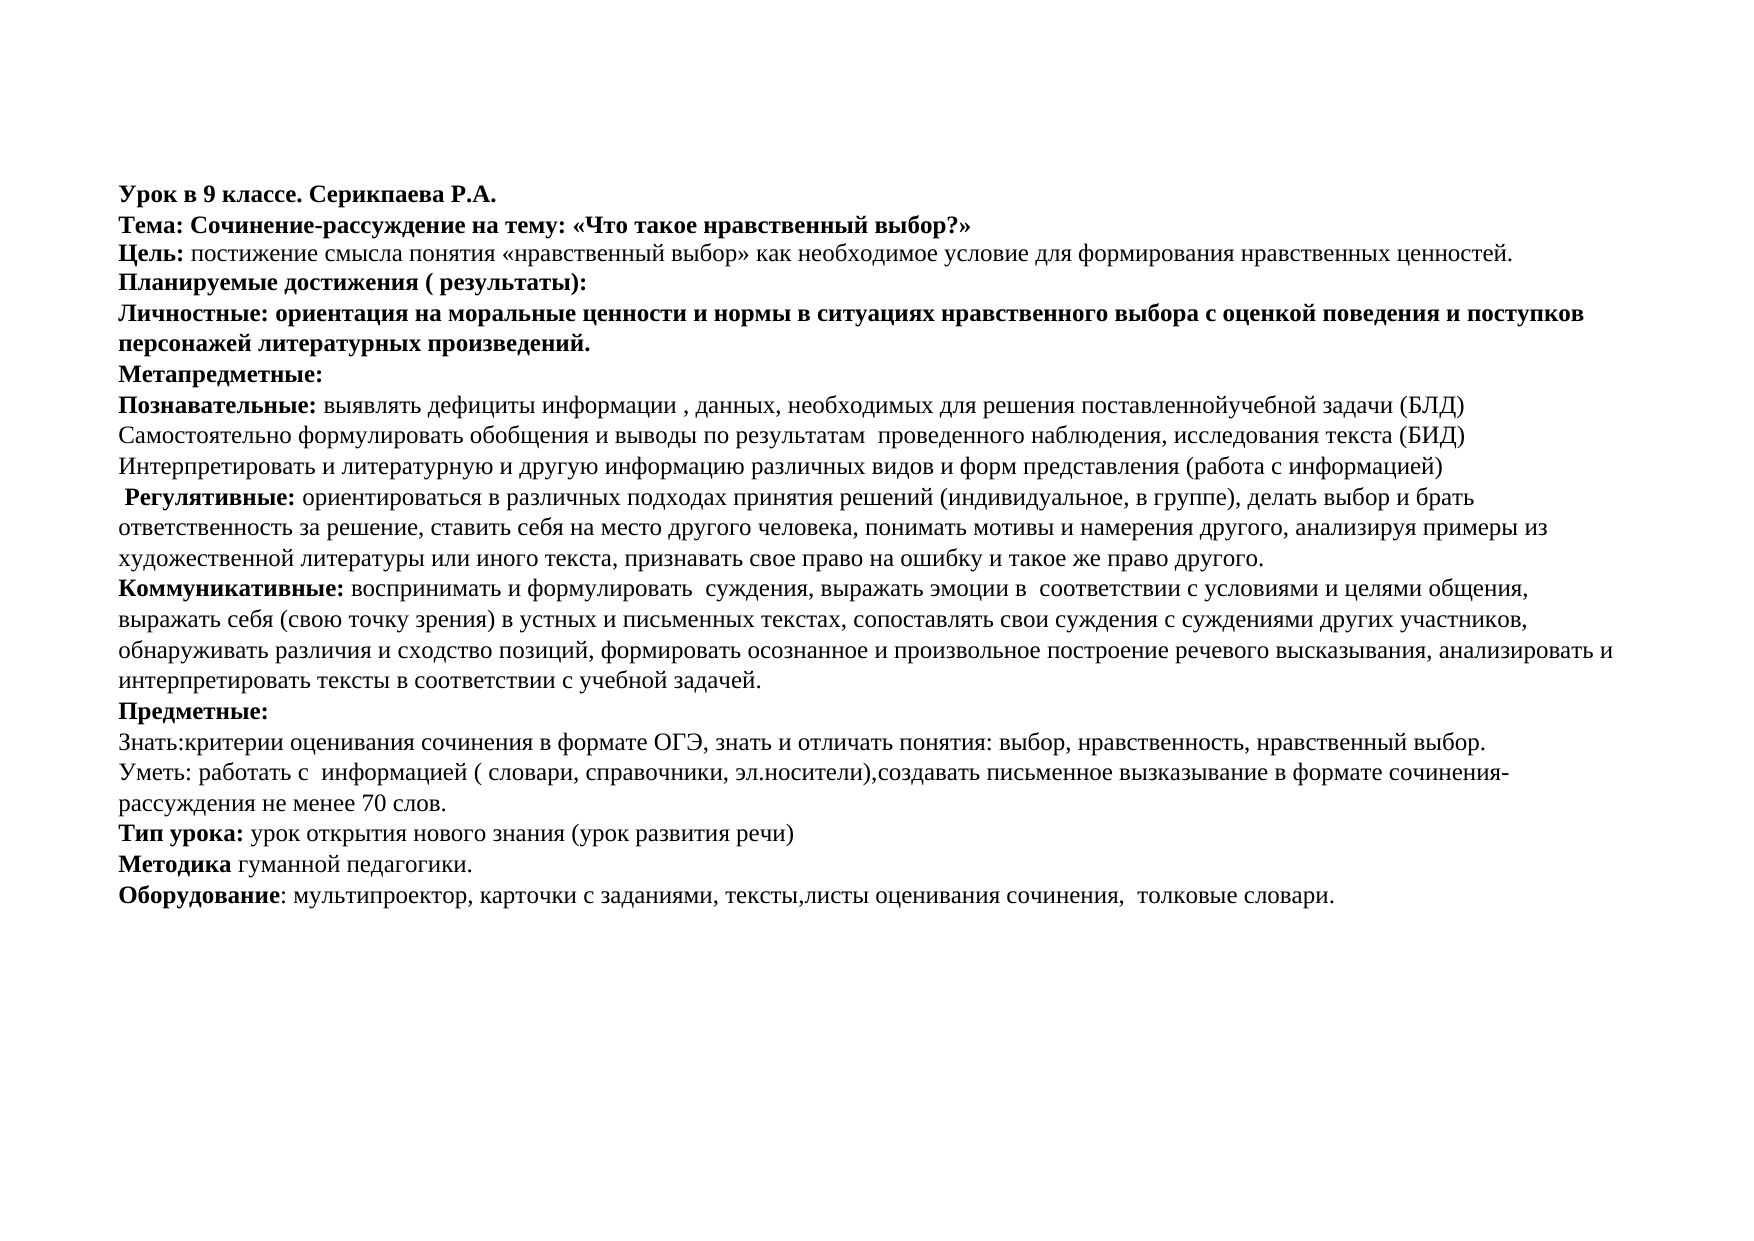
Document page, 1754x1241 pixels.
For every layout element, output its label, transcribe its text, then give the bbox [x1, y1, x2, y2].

text Методика гуманной педагогики. [118, 847, 1636, 878]
text Оборудование: мультипроектор, карточки с заданиями, тексты,листы оценивания сочинения, толковые словари. [118, 878, 1636, 908]
text Познавательные: выявлять дефициты информации , данных, необходимых для решения поставленнойучебной задачи (БЛД) [118, 388, 1636, 418]
text Регулятивные: ориентироваться в различных подходах принятия решений (индивидуальное, в группе), делать выбор и брать ответственность за решение, ставить себя на место другого человека, понимать мотивы и намерения другого, анализируя примеры из художественной литературы или иного текста, признавать свое право на ошибку и такое же право другого. [118, 480, 1636, 572]
text Знать:критерии оценивания сочинения в формате ОГЭ, знать и отличать понятия: выбор, нравственность, нравственный выбор. [118, 725, 1636, 755]
text Метапредметные: [118, 357, 1636, 388]
text Предметные: [118, 694, 1636, 725]
text Цель: постижение смысла понятия «нравственный выбор» как необходимое условие для формирования нравственных ценностей. [118, 238, 1636, 267]
text Планируемые достижения ( результаты): [118, 267, 1636, 296]
text Уметь: работать с информацией ( словари, справочники, эл.носители),создавать письменное вызказывание в формате сочинения-рассуждения не менее 70 слов. [118, 755, 1636, 817]
text Тема: Сочинение-рассуждение на тему: «Что такое нравственный выбор?» [118, 208, 1636, 238]
text Тип урока: урок открытия нового знания (урок развития речи) [118, 817, 1636, 847]
text Самостоятельно формулировать обобщения и выводы по результатам проведенного наблюдения, исследования текста (БИД) [118, 418, 1636, 449]
text Интерпретировать и литературную и другую информацию различных видов и форм представления (работа с информацией) [118, 449, 1636, 480]
text Личностные: ориентация на моральные ценности и нормы в ситуациях нравственного выбора с оценкой поведения и поступков персонажей литературных произведений. [118, 296, 1636, 357]
text Коммуникативные: воспринимать и формулировать суждения, выражать эмоции в соответствии с условиями и целями общения, выражать себя (свою точку зрения) в устных и письменных текстах, сопоставлять свои суждения с суждениями других участников, обнаруживать различия и сходство позиций, формировать осознанное и произвольное построение речевого высказывания, анализировать и интерпретировать тексты в соответствии с учебной задачей. [118, 572, 1636, 694]
text Урок в 9 классе. Серикпаева Р.А. [118, 177, 1636, 208]
